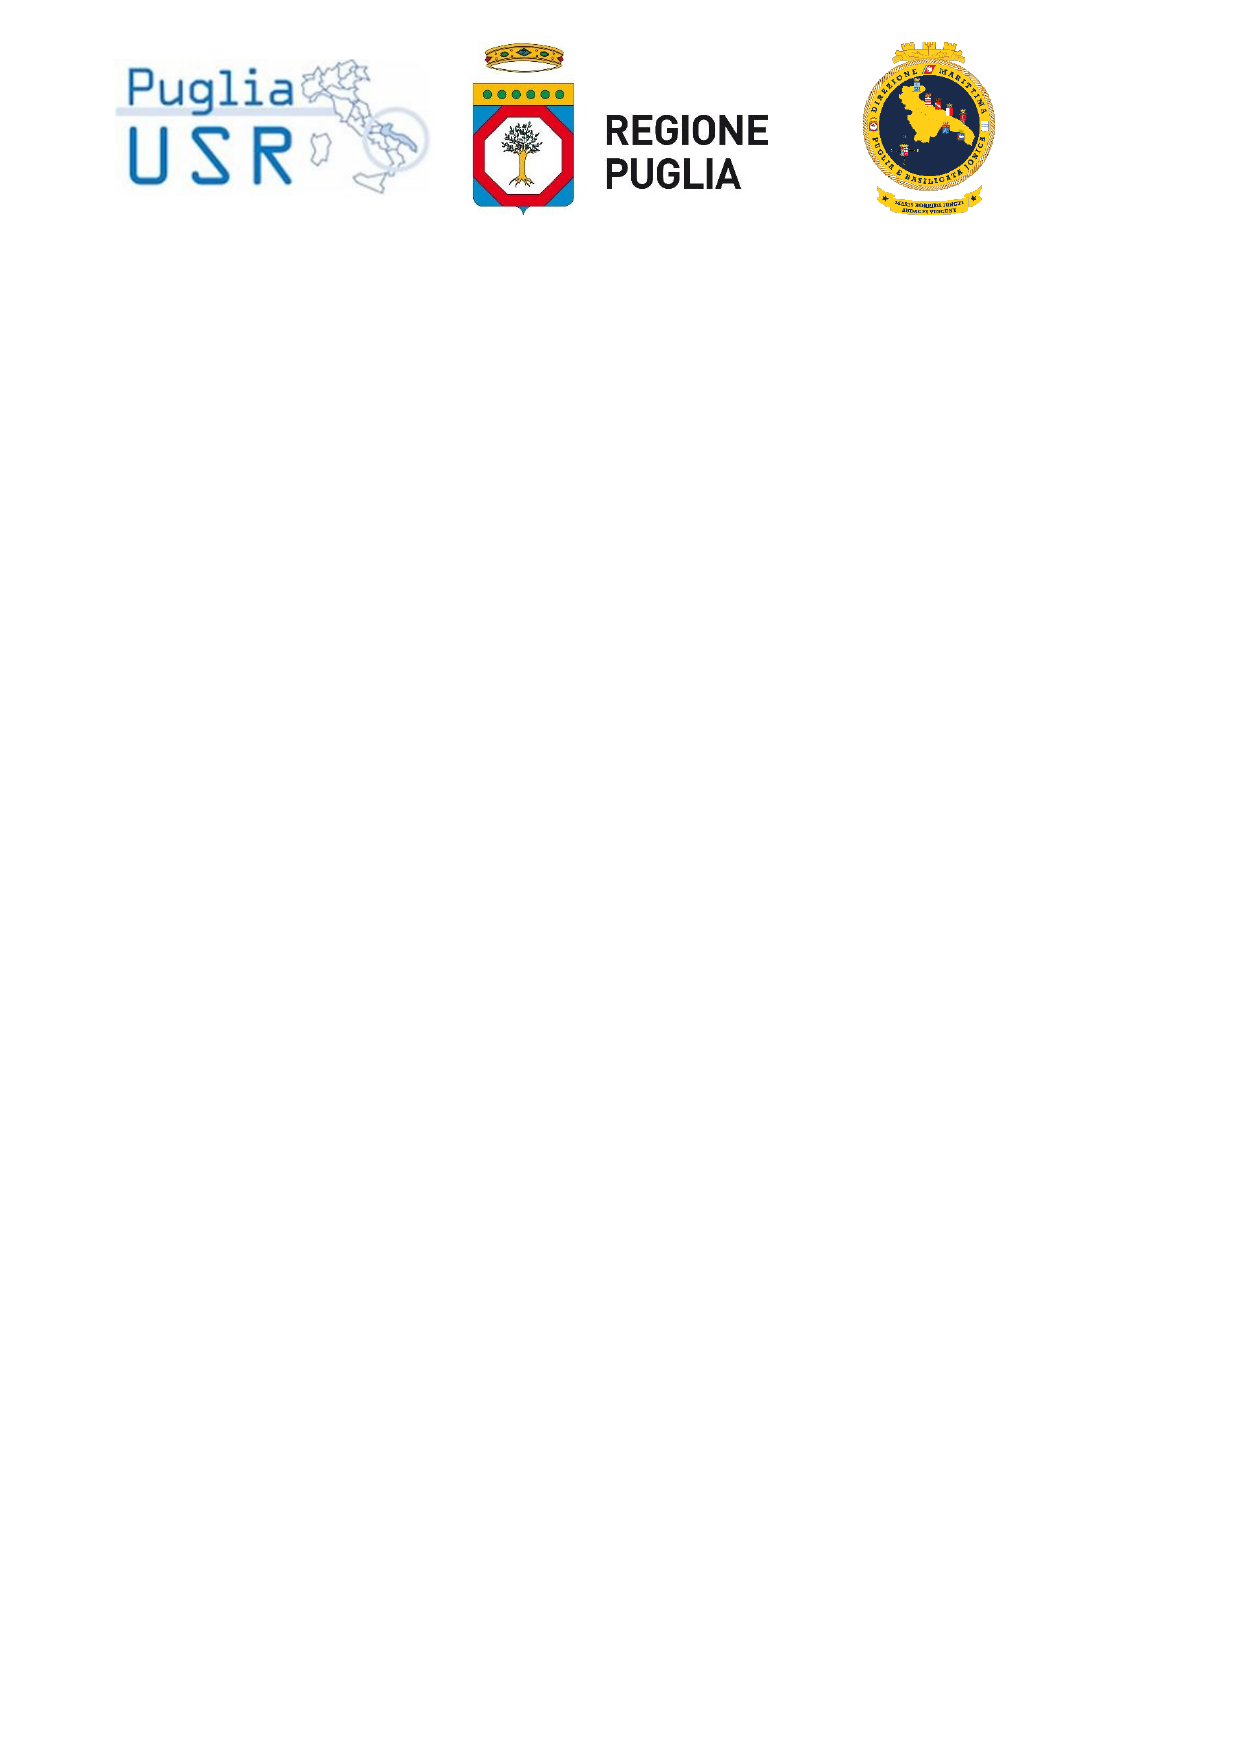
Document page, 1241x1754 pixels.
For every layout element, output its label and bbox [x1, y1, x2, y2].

picture [862, 42, 995, 215]
picture [466, 41, 769, 215]
picture [114, 59, 433, 197]
